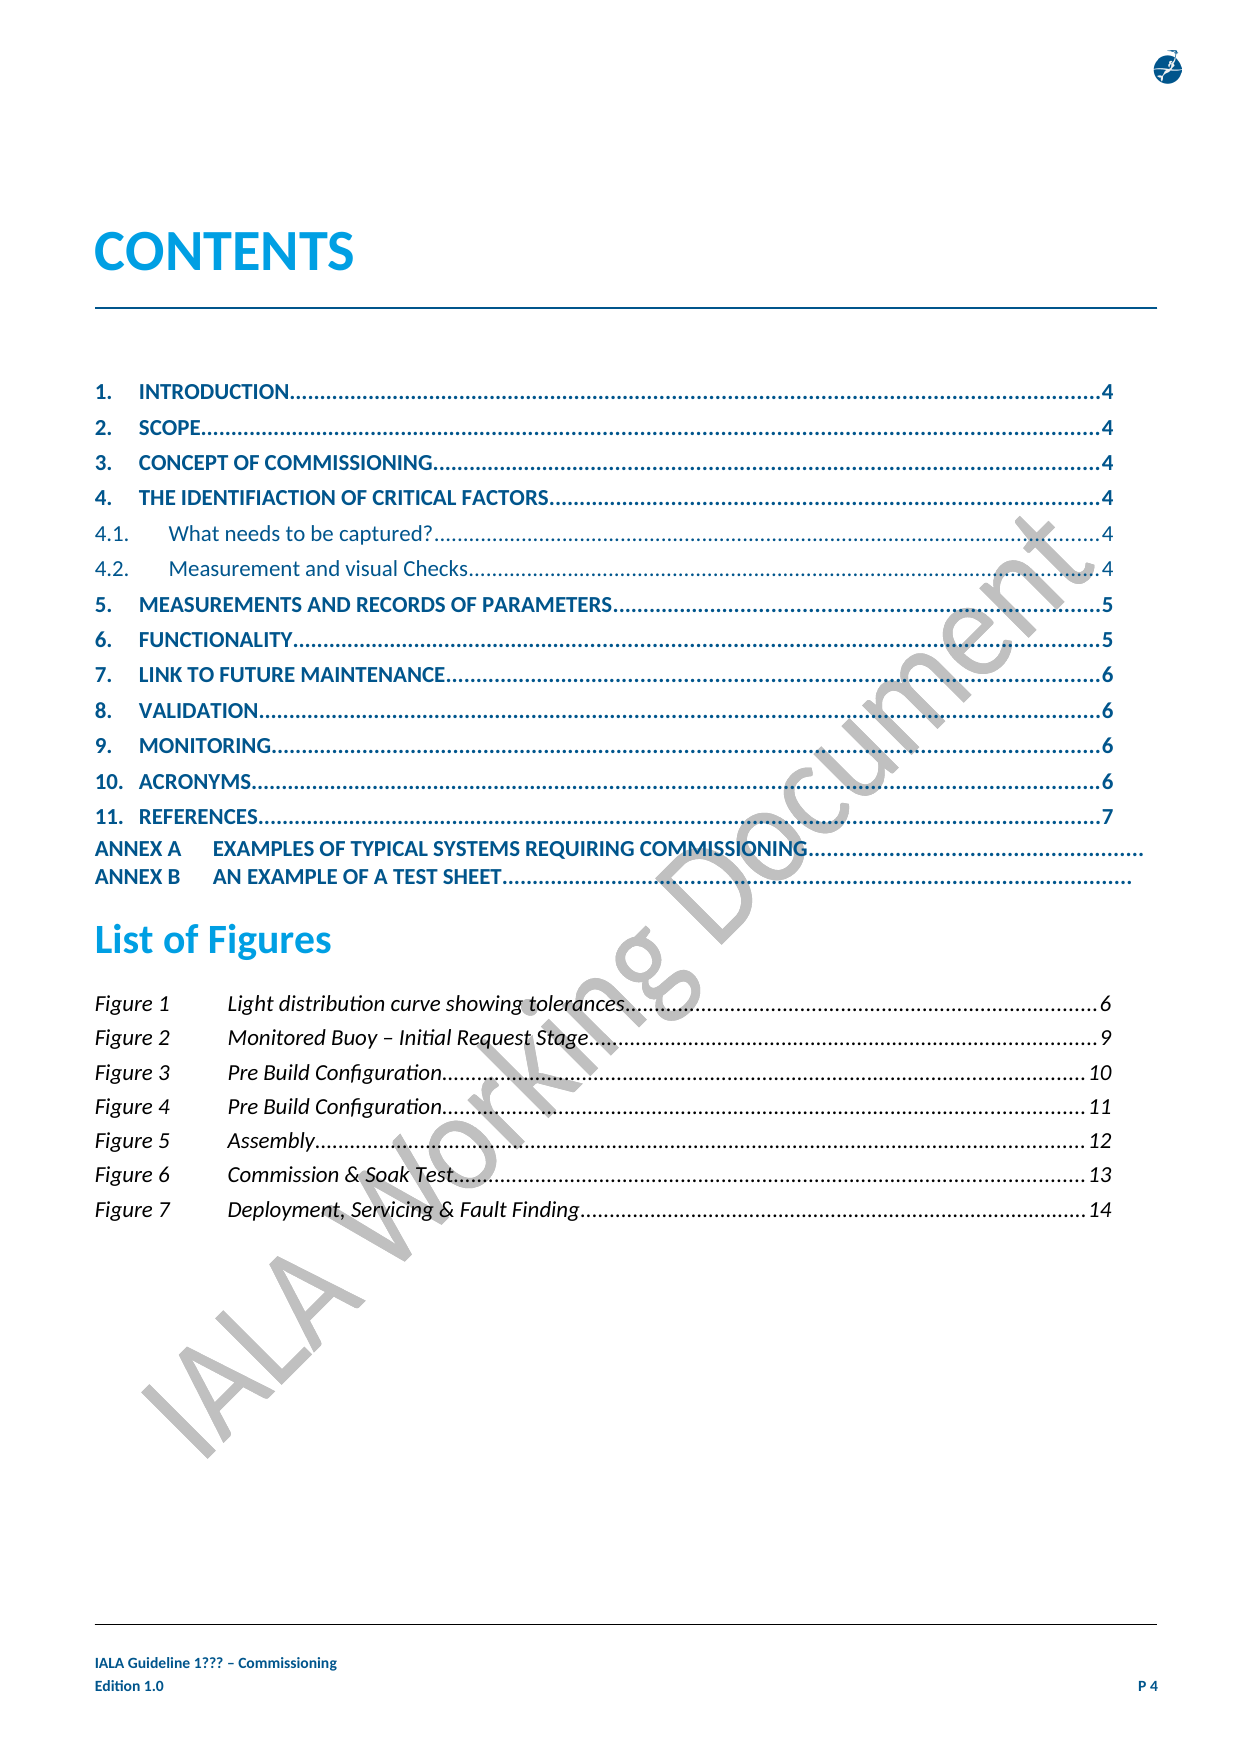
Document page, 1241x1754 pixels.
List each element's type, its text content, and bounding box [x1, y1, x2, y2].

text 6. FUNCTIONALITY 5 [94, 622, 1113, 653]
text Figure 5 Assembly 12 [94, 1126, 1113, 1154]
picture [1120, 0, 1241, 119]
text 4.2. Measurement and visual Checks 4 [94, 551, 1113, 582]
text 9. MONITORING 6 [94, 728, 1113, 759]
text 4.1. What needs to be captured? 4 [94, 516, 1113, 547]
text 7. LINK TO FUTURE MAINTENANCE 6 [94, 657, 1113, 688]
text Figure 1 Light distribution curve showing tolerances 6 [94, 989, 1113, 1017]
text 1. INTRODUCTION 4 [94, 374, 1113, 405]
text 5. MEASUREMENTS AND RECORDS OF PARAMETERS 5 [94, 586, 1113, 618]
text 4. THE IDENTIFIACTION OF CRITICAL FACTORS 4 [94, 480, 1113, 511]
text Figure 7 Deployment, Servicing & Fault Finding 14 [94, 1195, 1113, 1223]
text 3. CONCEPT OF COMMISSIONING 4 [94, 445, 1113, 476]
text 2. SCOPE 4 [94, 409, 1113, 441]
text 8. VALIDATION 6 [94, 693, 1113, 724]
text Figure 2 Monitored Buoy – Initial Request Stage 9 [94, 1023, 1113, 1051]
text Figure 4 Pre Build Configuration 11 [94, 1092, 1113, 1120]
text 11. REFERENCES 7 [94, 799, 1113, 830]
text ANNEX A EXAMPLES OF TYPICAL SYSTEMS REQUIRING COMMISSIONING 8 [94, 834, 1113, 862]
text 10. ACRONYMS 6 [94, 763, 1113, 795]
text Figure 3 Pre Build Configuration 10 [94, 1058, 1113, 1086]
text Figure 6 Commission & Soak Test 13 [94, 1161, 1113, 1188]
list List of Figures [94, 913, 1157, 964]
text ANNEX B AN EXAMPLE OF A TEST SHEET 14 [94, 862, 1113, 890]
